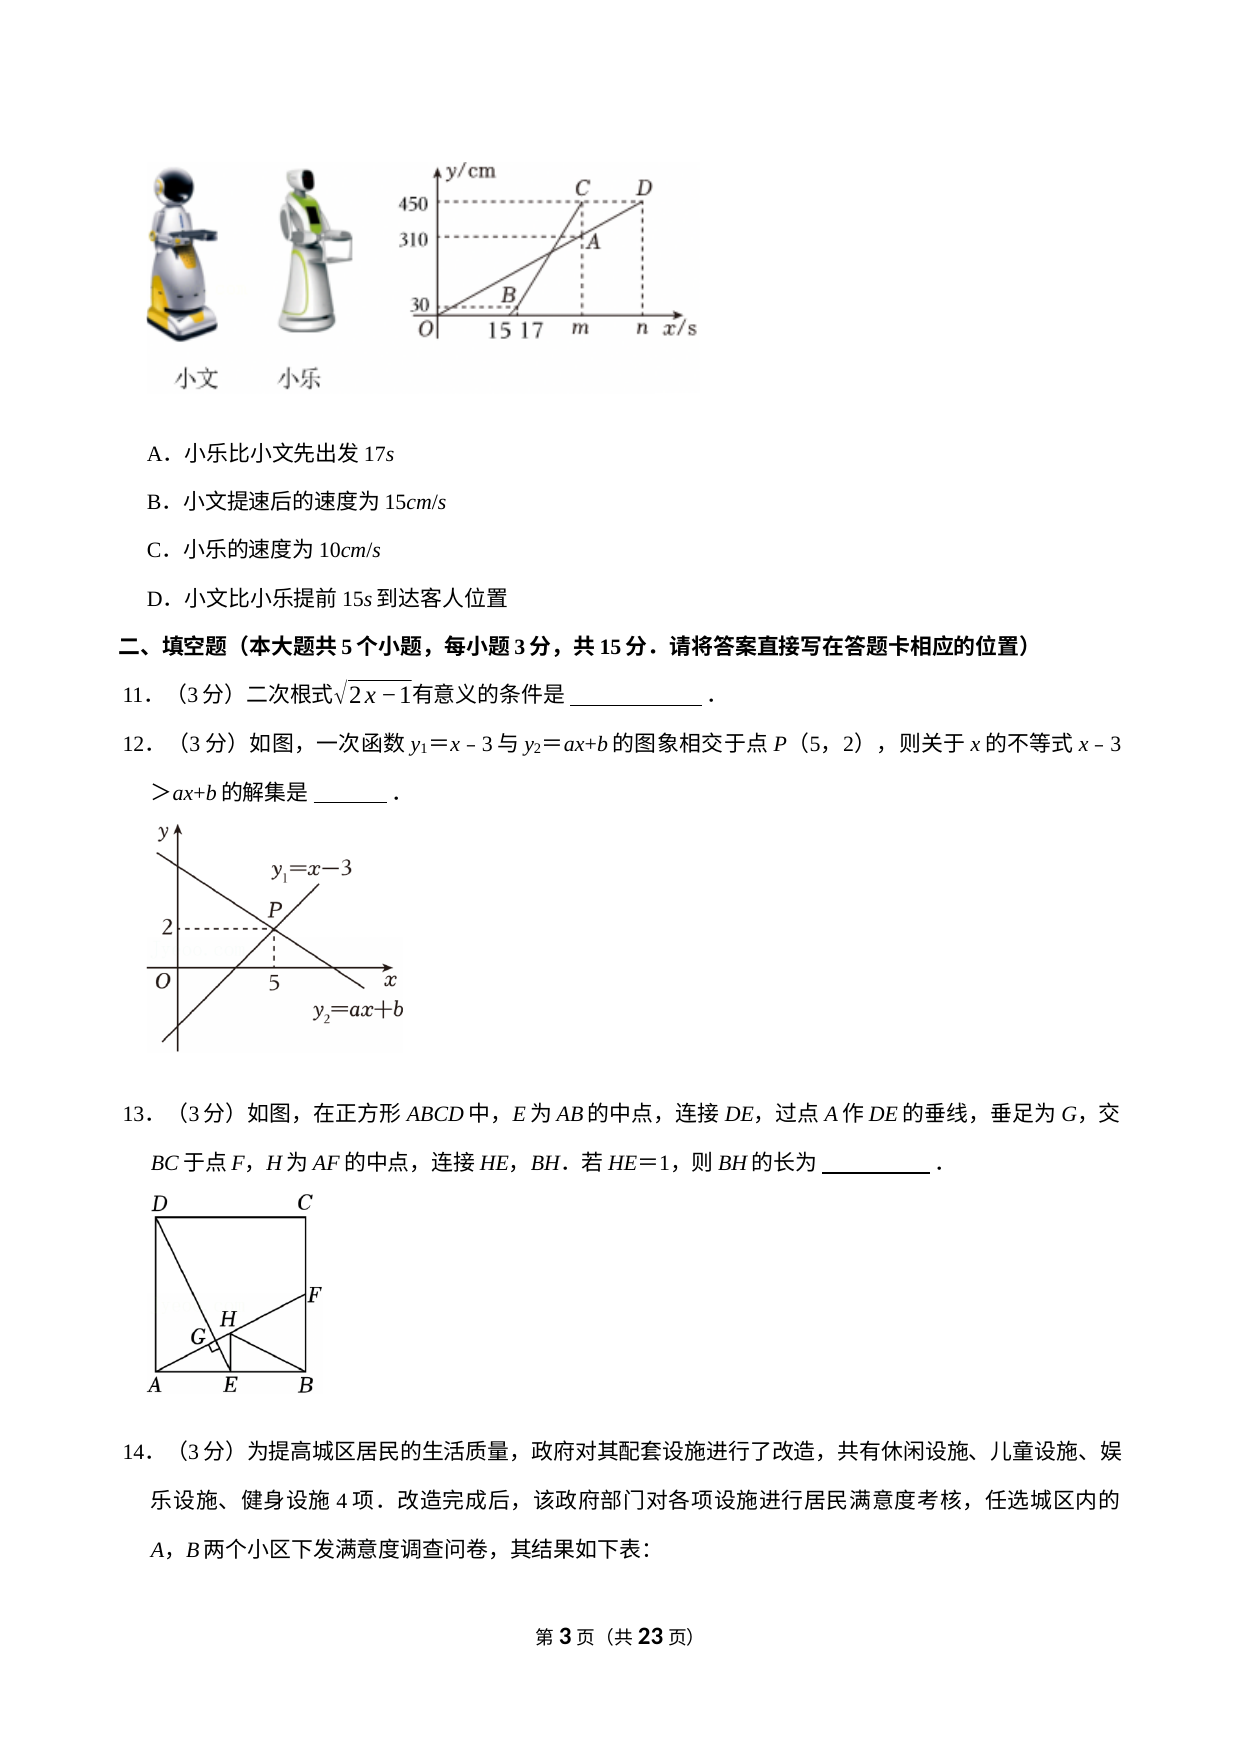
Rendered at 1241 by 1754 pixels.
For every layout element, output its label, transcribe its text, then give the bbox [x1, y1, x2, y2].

text B．小文提速后的速度为15cm/s [118, 484, 1122, 516]
picture [146, 822, 403, 1053]
text 12．（3分）如图，一次函数y1＝x﹣3与y2＝ax+b的图象相交于点P（5，2），则关于x的不等式x﹣3＞ax+b的解集是 ． [122, 725, 1122, 807]
text D．小文比小乐提前15s到达客人位置 [118, 580, 1122, 613]
text 14．（3分）为提高城区居民的生活质量，政府对其配套设施进行了改造，共有休闲设施、儿童设施、娱乐设施、健身设施4项．改造完成后，该政府部门对各项设施进行居民满意度考核，任选城区内的A，B两个小区下发满意度调查问卷，其结果如下表： [122, 1434, 1122, 1564]
picture [146, 162, 700, 394]
text 13．（3分）如图，在正方形ABCD中，E为AB的中点，连接DE，过点A作DE的垂线，垂足为G，交BC于点F，H为AF的中点，连接HE，BH．若HE＝1，则BH的长为 ． [122, 1096, 1122, 1177]
text A．小乐比小文先出发17s [118, 435, 1122, 468]
text 11．（3分）二次根式有意义的条件是 ． [122, 677, 1122, 709]
text C．小乐的速度为10cm/s [118, 532, 1122, 564]
picture [146, 1192, 323, 1394]
text 二、填空题（本大题共5个小题，每小题3分，共15分．请将答案直接写在答题卡相应的位置） [118, 629, 1122, 661]
